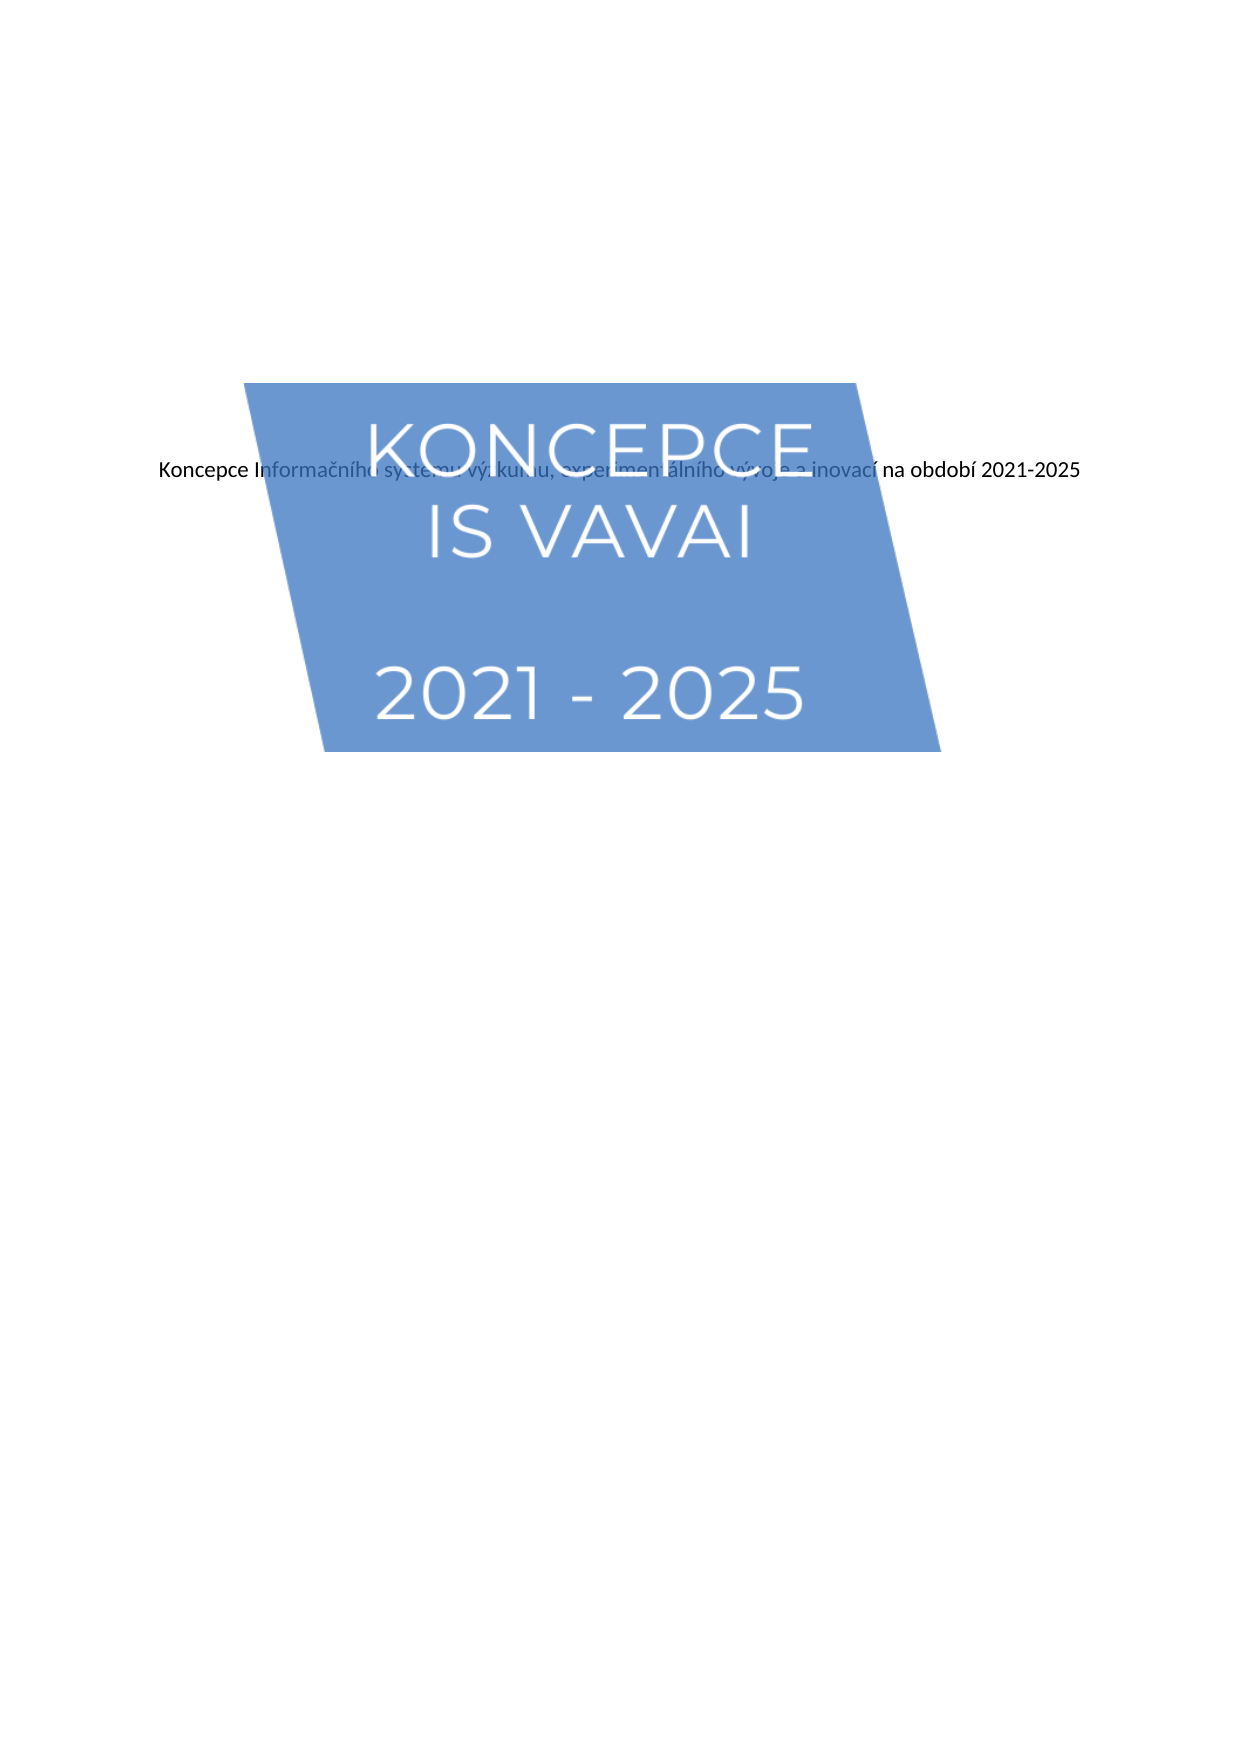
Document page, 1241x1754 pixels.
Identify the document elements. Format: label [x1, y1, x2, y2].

picture [236, 383, 949, 752]
